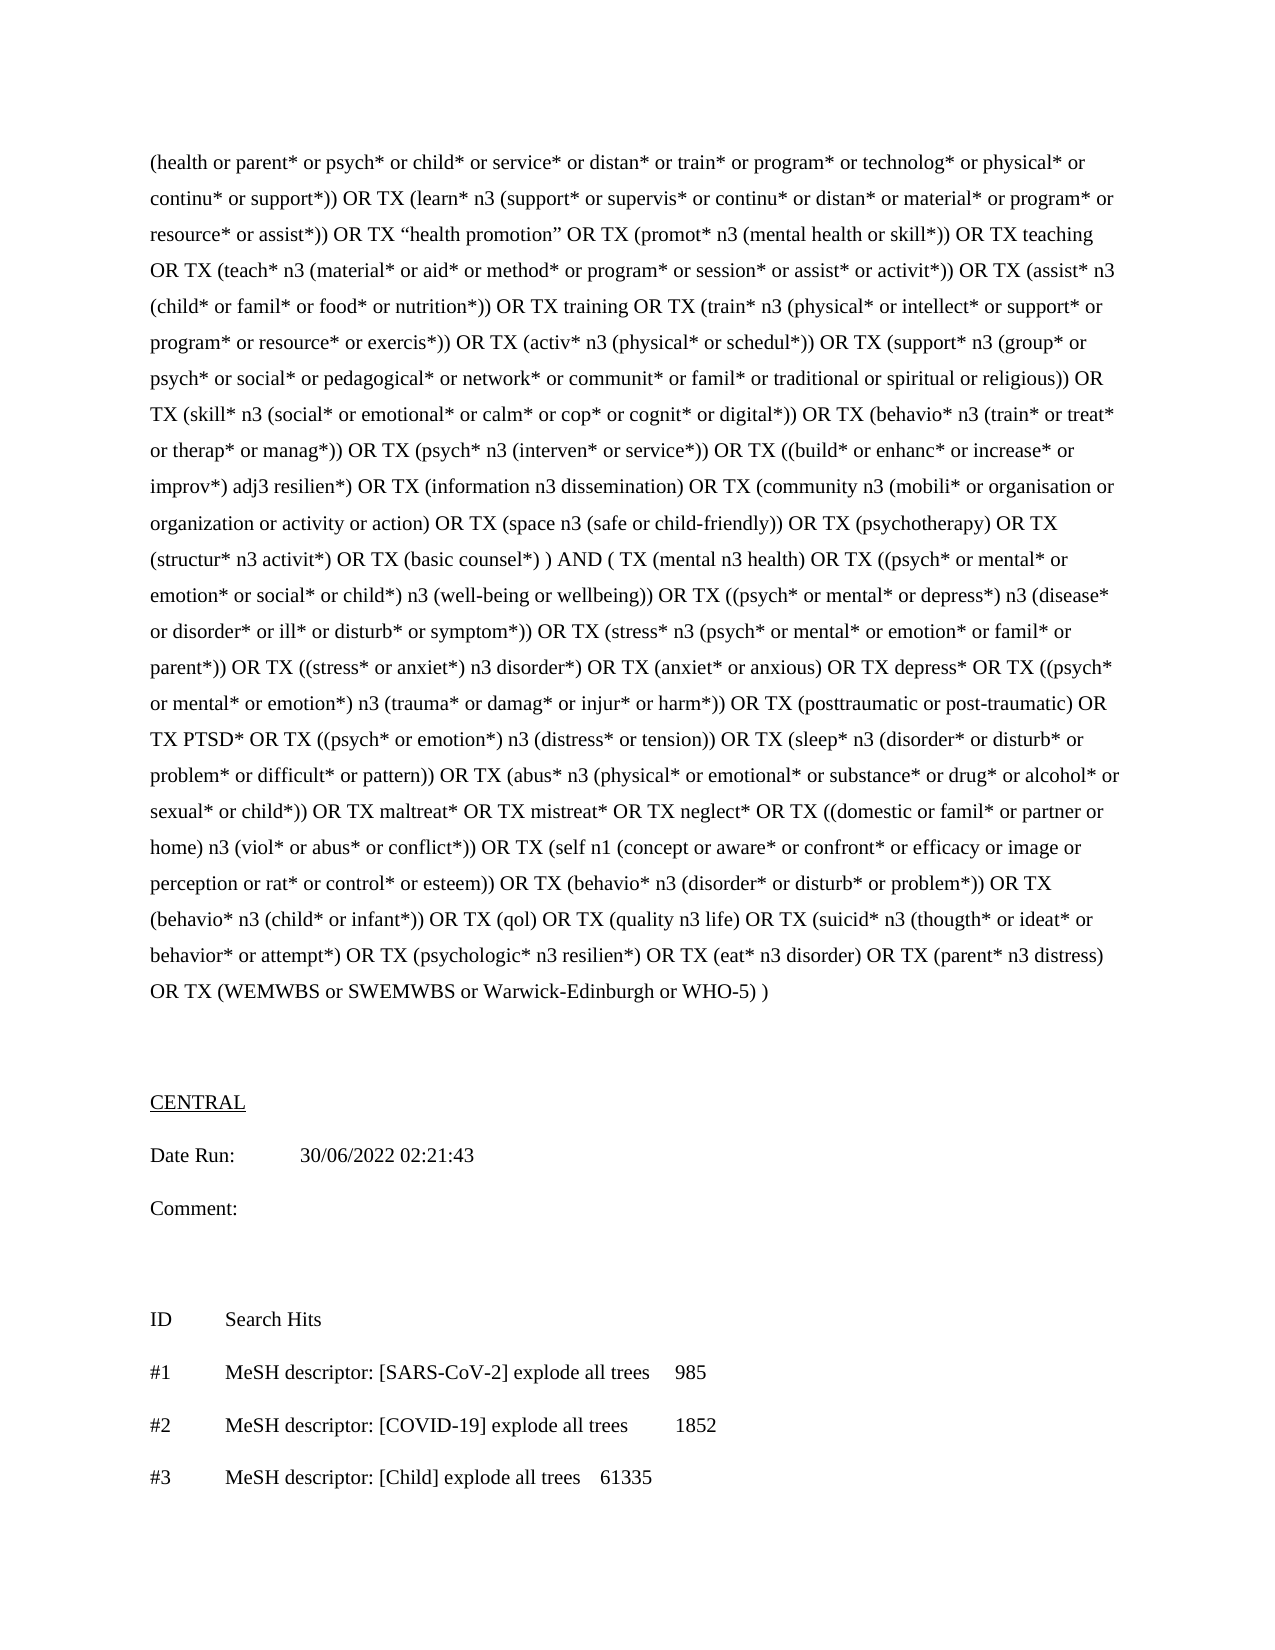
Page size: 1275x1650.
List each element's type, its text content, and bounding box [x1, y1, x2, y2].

text Comment: [150, 1196, 1125, 1220]
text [150, 150, 1125, 1003]
text Date Run: 30/06/2022 02:21:43 [150, 1143, 1125, 1167]
text #1 MeSH descriptor: [SARS-CoV-2] explode all trees 985 [150, 1360, 1125, 1384]
text ID Search Hits [150, 1307, 1125, 1331]
text #3 MeSH descriptor: [Child] explode all trees 61335 [150, 1465, 1125, 1489]
text CENTRAL [150, 1090, 1125, 1114]
text #2 MeSH descriptor: [COVID-19] explode all trees 1852 [150, 1412, 1125, 1437]
